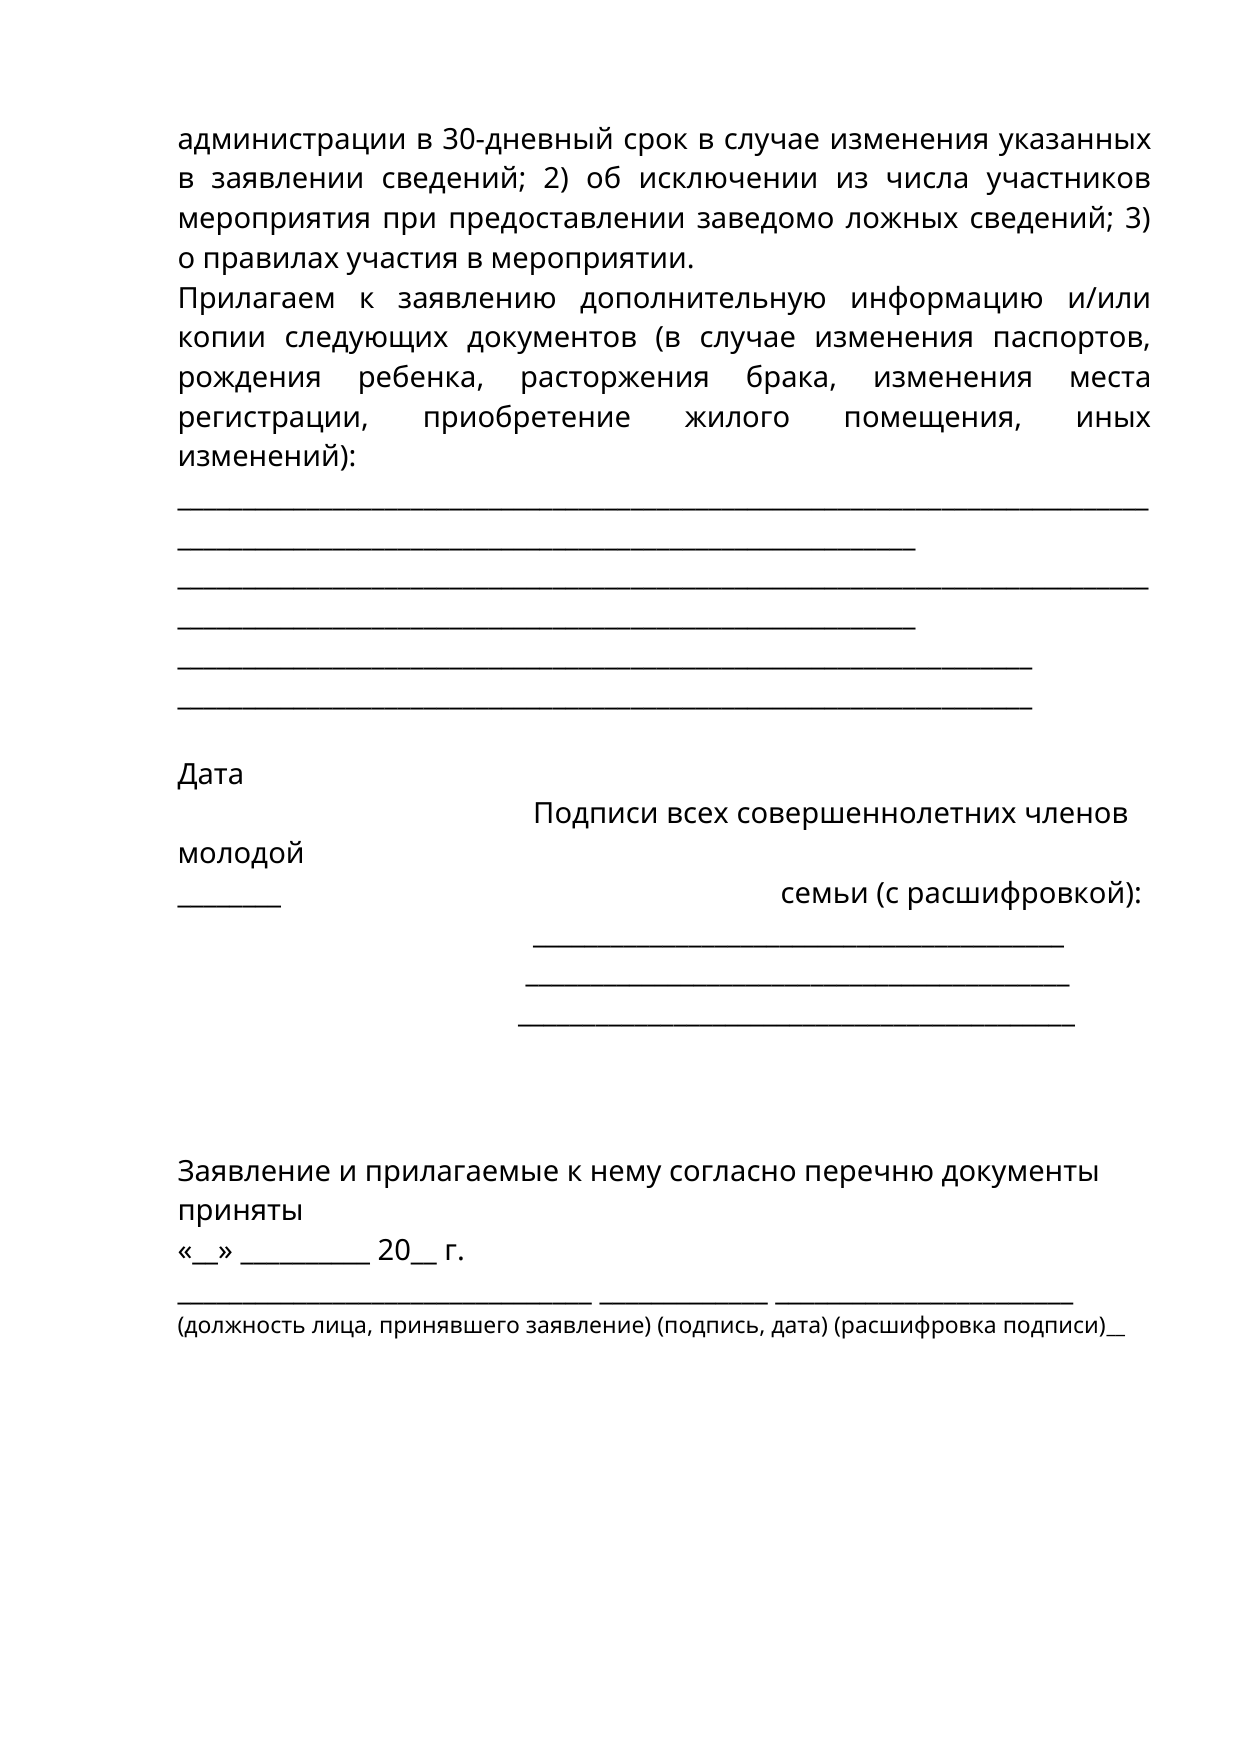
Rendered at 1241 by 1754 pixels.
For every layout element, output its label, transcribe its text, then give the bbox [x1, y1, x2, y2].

text ________________________________ _____________ _______________________ [177, 1269, 1152, 1309]
text Подписи всех совершеннолетних членов молодой [177, 793, 1152, 872]
text Дата [177, 753, 1152, 793]
text ____________________________________________________________________________________________________________________________________ [177, 555, 1152, 634]
text __________________________________________ [177, 952, 1152, 991]
text «__» __________ 20__ г. [177, 1229, 1152, 1269]
text __________________________________________________________________ [177, 634, 1152, 674]
text администрации в 30-дневный срок в случае изменения указанных в заявлении сведений; 2) об исключении из числа участников мероприятия при предоставлении заведомо ложных сведений; 3) о правилах участия в мероприятии. [177, 118, 1152, 277]
text _________________________________________ [177, 912, 1152, 952]
text (должность лица, принявшего заявление) (подпись, дата) (расшифровка подписи)__ [177, 1309, 1152, 1340]
text Прилагаем к заявлению дополнительную информацию и/или копии следующих документов (в случае изменения паспортов, рождения ребенка, расторжения брака, изменения места регистрации, приобретение жилого помещения, иных изменений): [177, 277, 1152, 475]
text Заявление и прилагаемые к нему согласно перечню документы приняты [177, 1150, 1152, 1229]
text ___________________________________________ [177, 991, 1152, 1031]
text ________ семьи (с расшифровкой): [177, 872, 1152, 912]
text ____________________________________________________________________________________________________________________________________ [177, 475, 1152, 555]
text __________________________________________________________________ [177, 674, 1152, 713]
